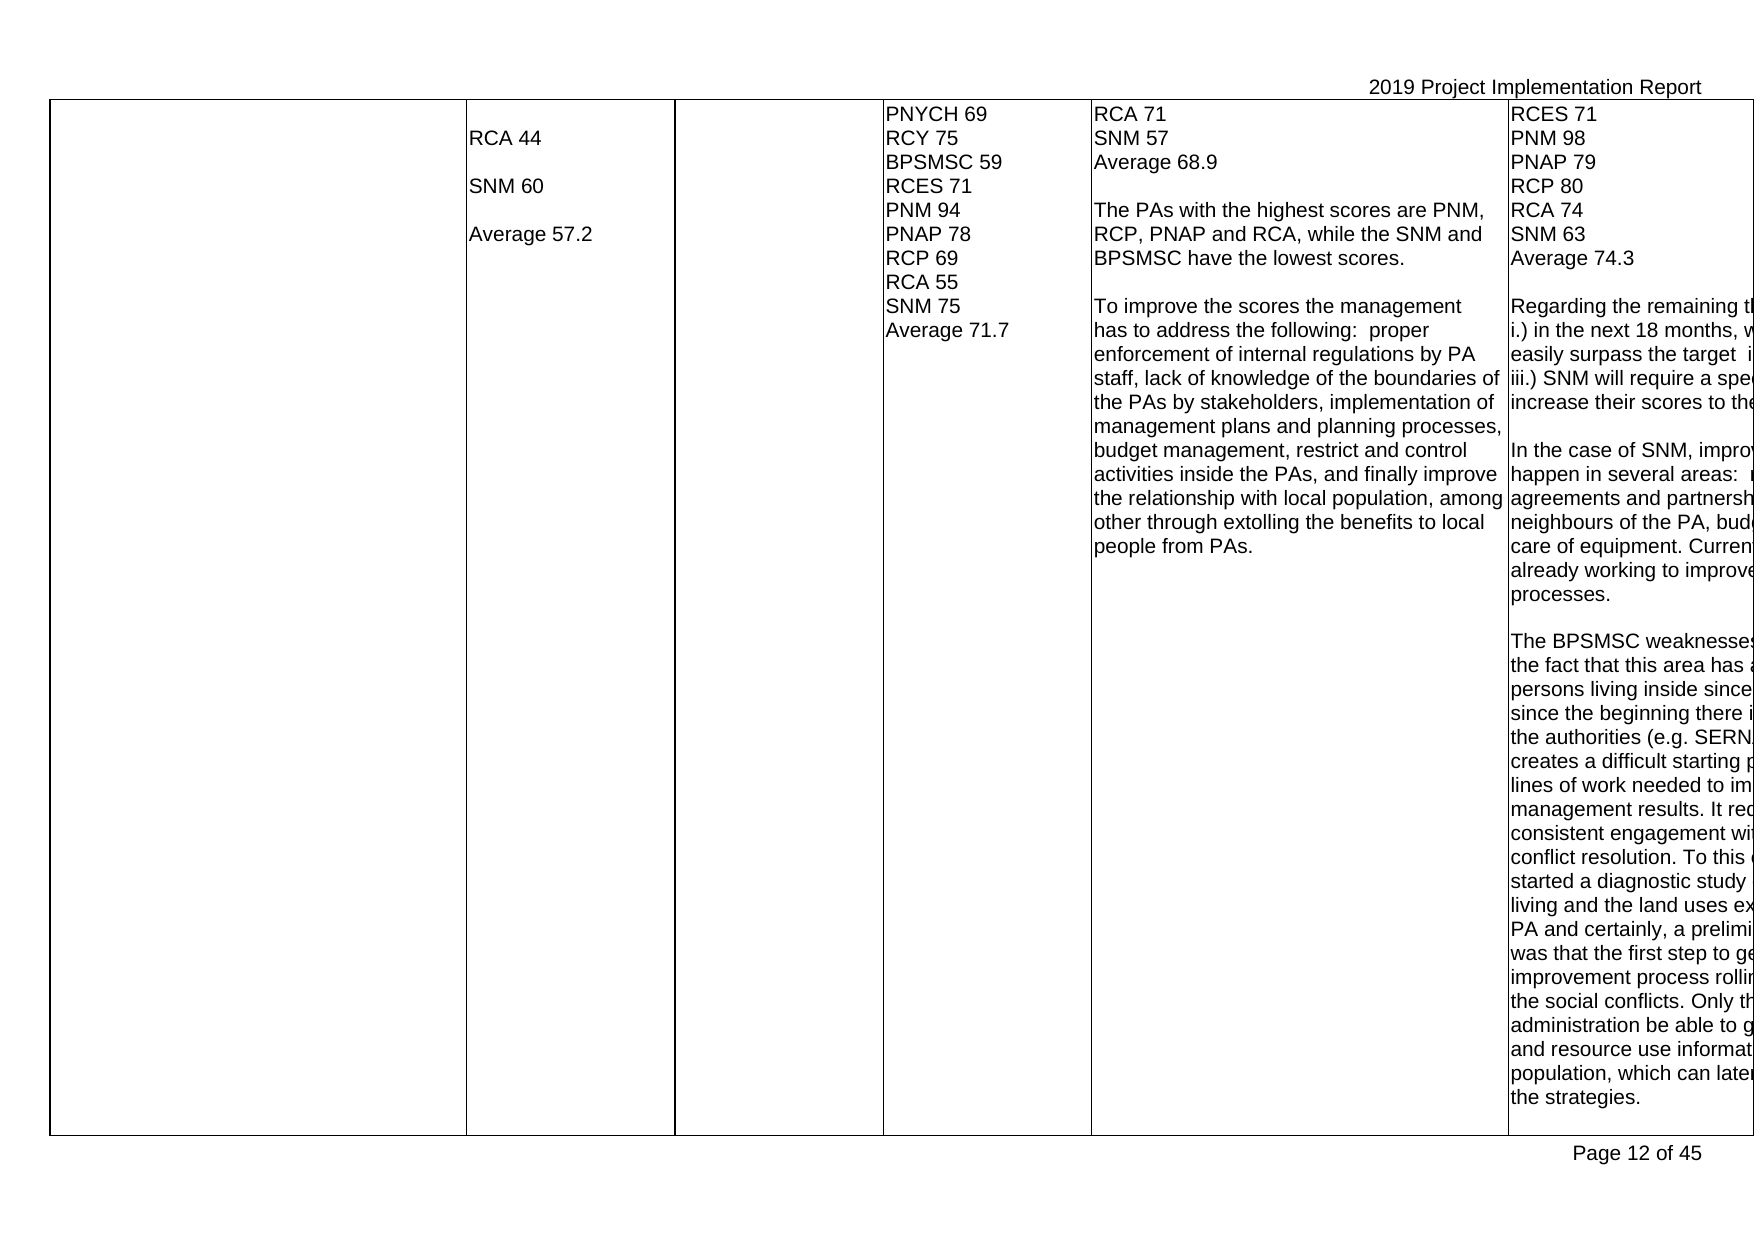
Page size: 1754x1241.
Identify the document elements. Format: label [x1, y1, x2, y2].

table_cell [1092, 100, 1508, 1134]
table_cell [51, 100, 466, 1134]
table_cell [884, 100, 1091, 1134]
table_cell [467, 100, 674, 1134]
table_cell [676, 100, 883, 1134]
table_cell [1509, 100, 1753, 1134]
